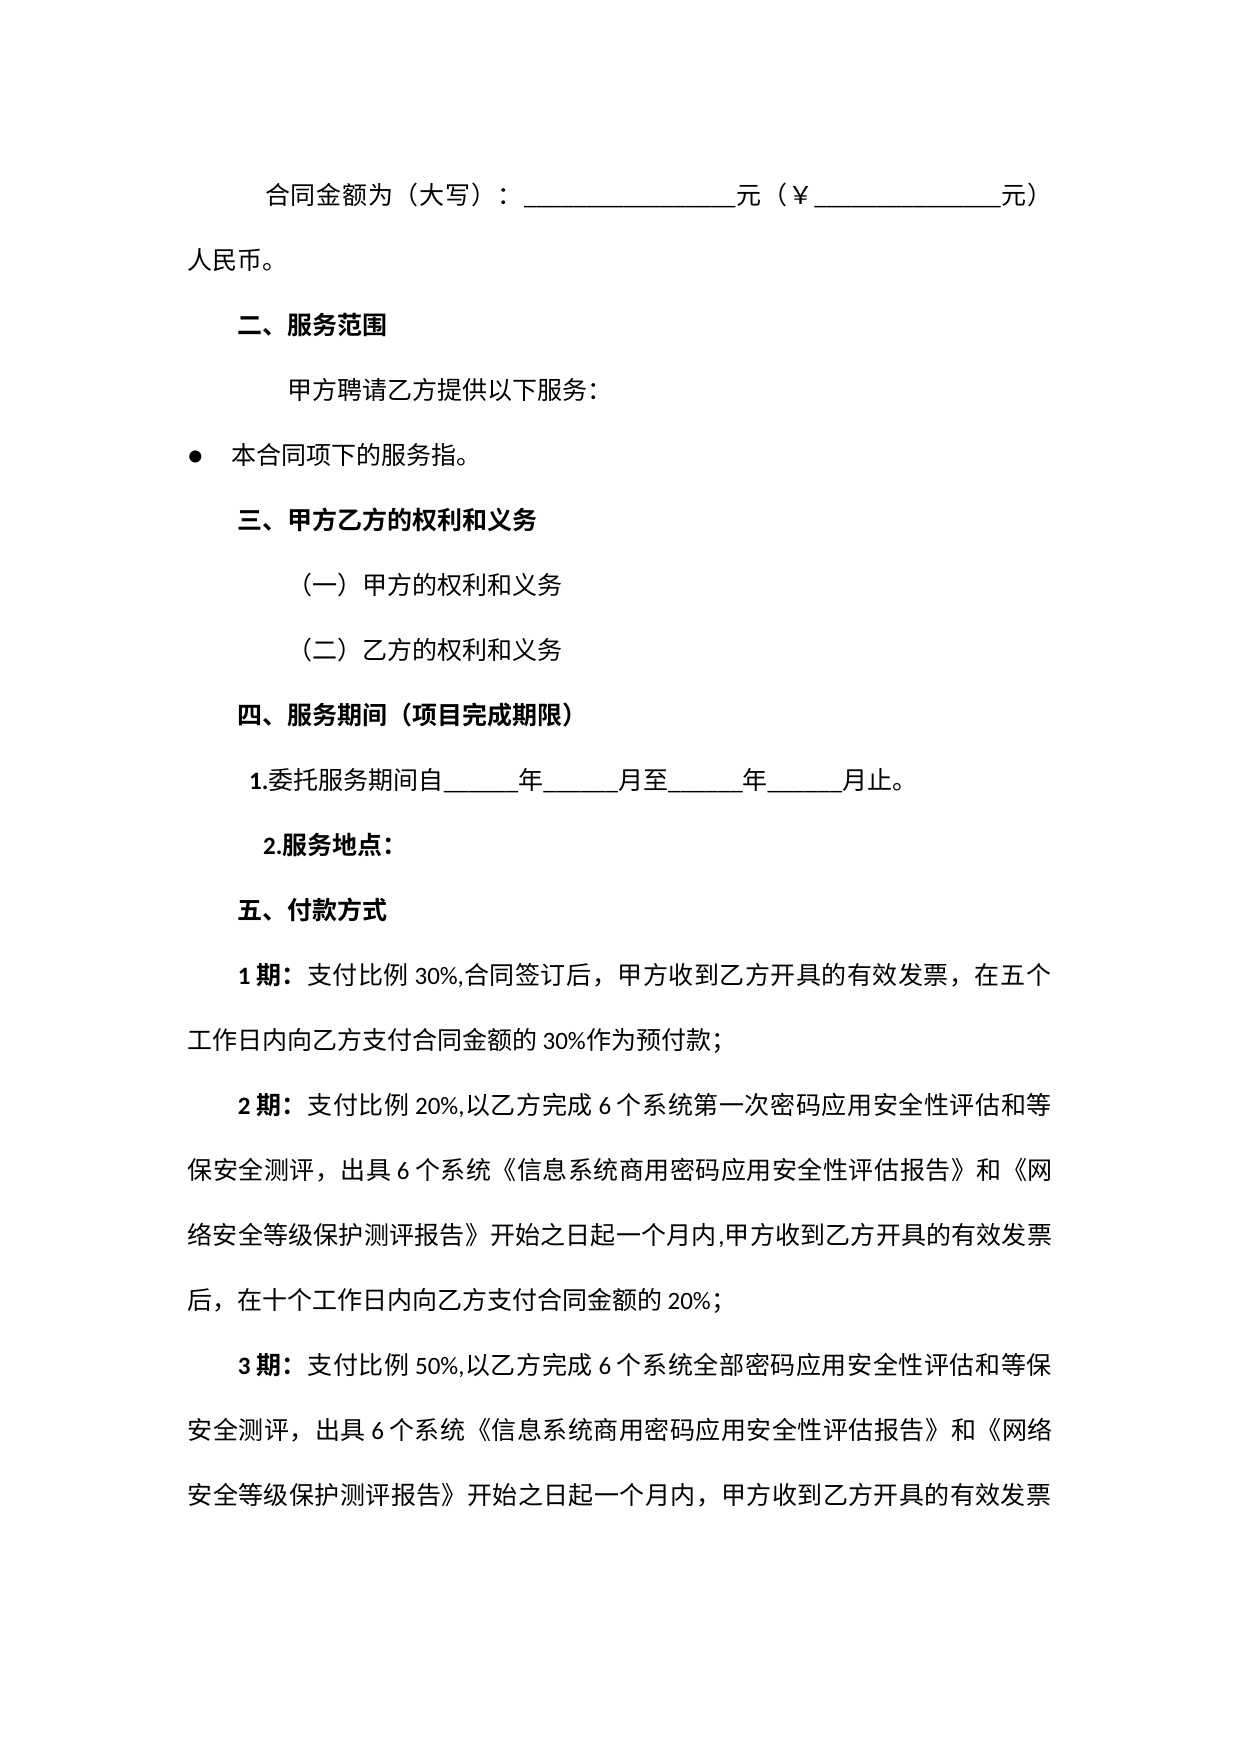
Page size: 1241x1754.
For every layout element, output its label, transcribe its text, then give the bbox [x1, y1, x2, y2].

text 1.委托服务期间自______年______月至______年______月止。 [187, 747, 1053, 812]
text （二）乙方的权利和义务 [187, 617, 1053, 682]
text 五、付款方式 [187, 877, 1053, 942]
text 甲方聘请乙方提供以下服务： [187, 357, 1053, 422]
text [187, 1332, 1053, 1527]
list 本合同项下的服务指。 [187, 422, 1053, 487]
text 1期：支付比例30%,合同签订后，甲方收到乙方开具的有效发票，在五个工作日内向乙方支付合同金额的30%作为预付款； [187, 942, 1053, 1072]
text 2.服务地点： [187, 812, 1053, 877]
text （一）甲方的权利和义务 [187, 552, 1053, 617]
text 合同金额为（大写）：_________________元（￥_______________元）人民币。 [187, 162, 1053, 292]
text 四、服务期间（项目完成期限） [187, 682, 1053, 747]
text 二、服务范围 [187, 292, 1053, 357]
text 三、甲方乙方的权利和义务 [187, 487, 1053, 552]
text 2期：支付比例20%,以乙方完成6个系统第一次密码应用安全性评估和等保安全测评，出具6个系统《信息系统商用密码应用安全性评估报告》和《网络安全等级保护测评报告》开始之日起一个月内,甲方收到乙方开具的有效发票后，在十个工作日内向乙方支付合同金额的20%； [187, 1072, 1053, 1332]
